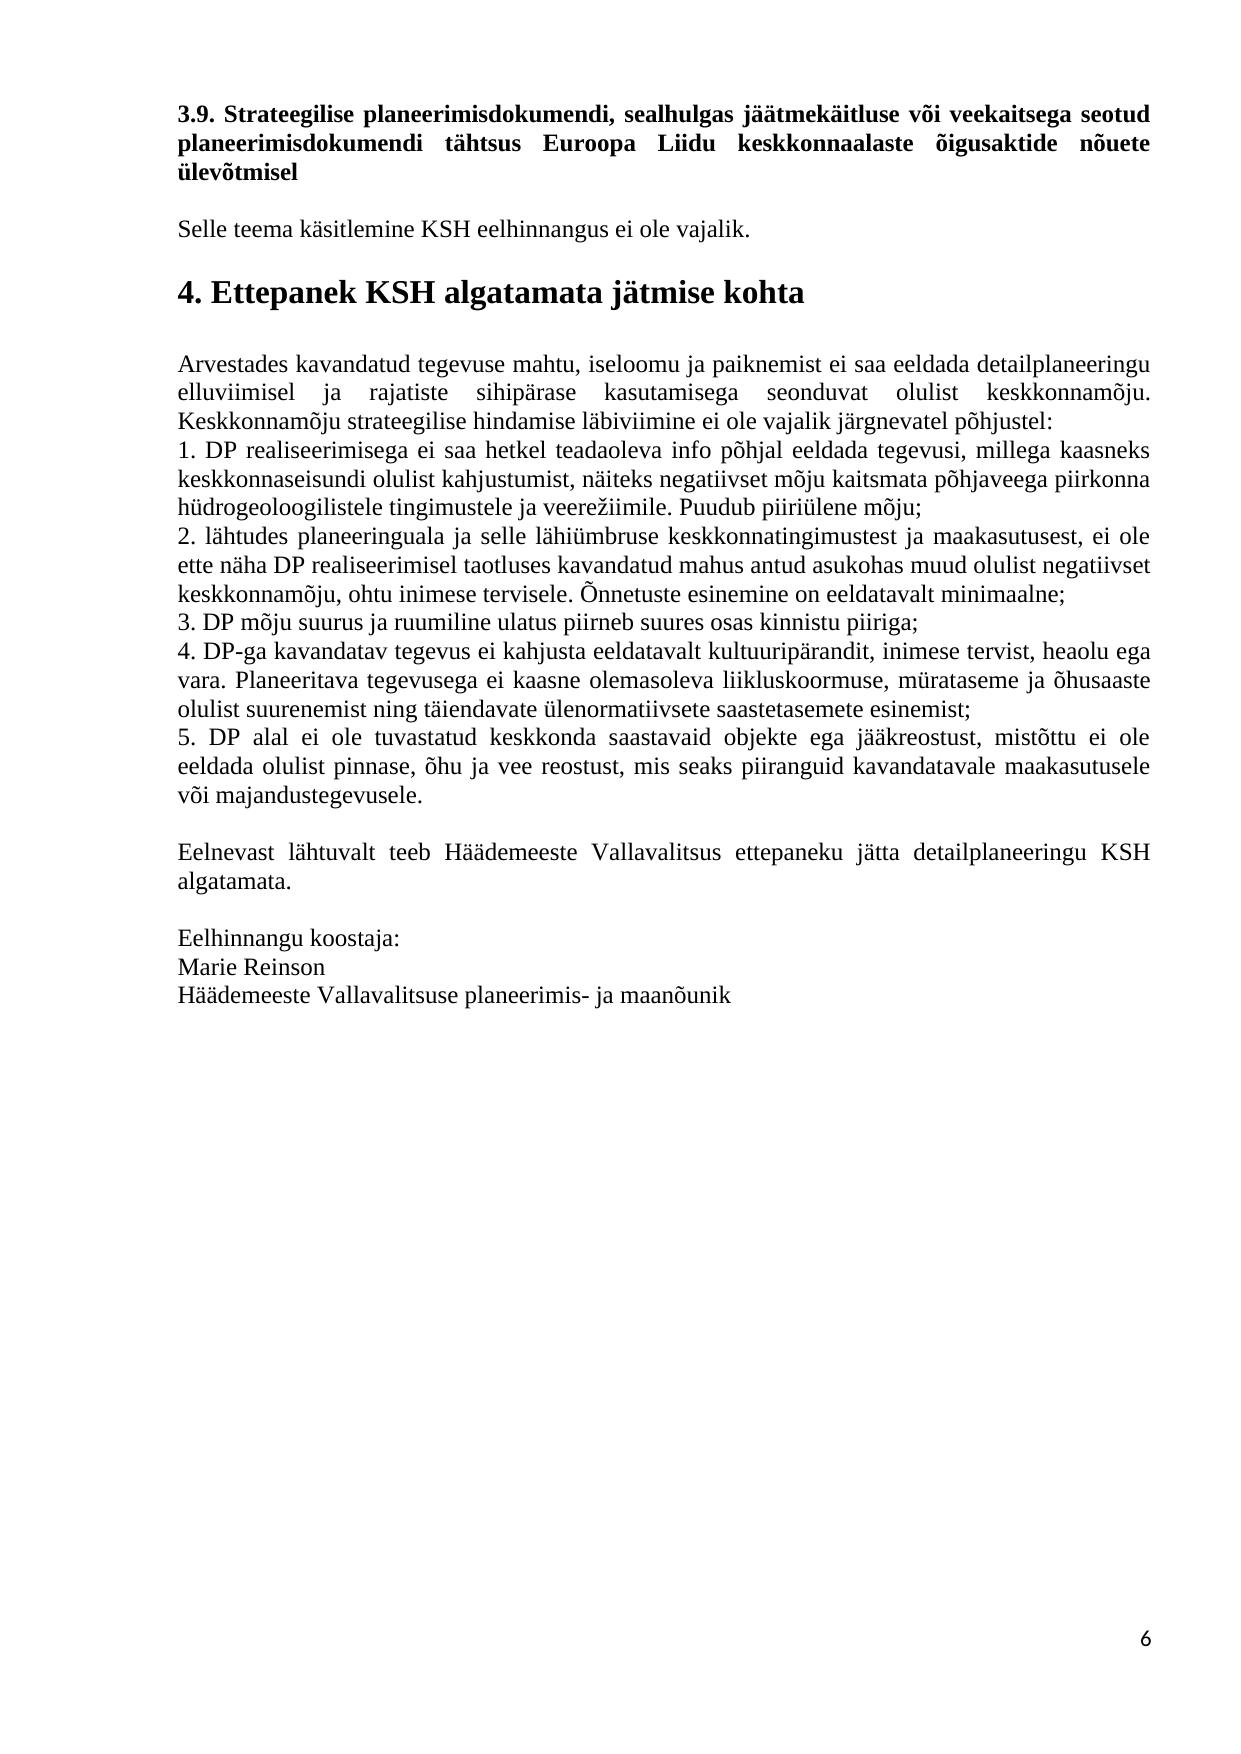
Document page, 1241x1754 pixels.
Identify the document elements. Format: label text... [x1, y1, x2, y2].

text Marie Reinson [177, 952, 1152, 981]
text 4. DP-ga kavandatav tegevus ei kahjusta eeldatavalt kultuuripärandit, inimese tervist, heaolu ega vara. Planeeritava tegevusega ei kaasne olemasoleva liikluskoormuse, mürataseme ja õhusaaste olulist suurenemist ning täiendavate ülenormatiivsete saastetasemete esinemist; [177, 636, 1152, 722]
text 3.9. Strateegilise planeerimisdokumendi, sealhulgas jäätmekäitluse või veekaitsega seotud planeerimisdokumendi tähtsus Euroopa Liidu keskkonnaalaste õigusaktide nõuete ülevõtmisel [177, 99, 1152, 186]
text Arvestades kavandatud tegevuse mahtu, iseloomu ja paiknemist ei saa eeldada detailplaneeringu elluviimisel ja rajatiste sihipärase kasutamisega seonduvat olulist keskkonnamõju. Keskkonnamõju strateegilise hindamise läbiviimine ei ole vajalik järgnevatel põhjustel: [177, 349, 1152, 435]
text 5. DP alal ei ole tuvastatud keskkonda saastavaid objekte ega jääkreostust, mistõttu ei ole eeldada olulist pinnase, õhu ja vee reostust, mis seaks piiranguid kavandatavale maakasutusele või majandustegevusele. [177, 722, 1152, 809]
text Häädemeeste Vallavalitsuse planeerimis- ja maanõunik [177, 981, 1152, 1009]
text Eelnevast lähtuvalt teeb Häädemeeste Vallavalitsus ettepaneku jätta detailplaneeringu KSH algatamata. [177, 837, 1152, 923]
text Eelhinnangu koostaja: [177, 923, 1152, 952]
text 1. DP realiseerimisega ei saa hetkel teadaoleva info põhjal eeldada tegevusi, millega kaasneks keskkonnaseisundi olulist kahjustumist, näiteks negatiivset mõju kaitsmata põhjaveega piirkonna hüdrogeoloogilistele tingimustele ja veerežiimile. Puudub piiriülene mõju; [177, 435, 1152, 521]
text 3. DP mõju suurus ja ruumiline ulatus piirneb suures osas kinnistu piiriga; [177, 607, 1152, 636]
text 4. Ettepanek KSH algatamata jätmise kohta [177, 272, 1152, 310]
text Selle teema käsitlemine KSH eelhinnangus ei ole vajalik. [177, 214, 1152, 243]
text 2. lähtudes planeeringuala ja selle lähiümbruse keskkonnatingimustest ja maakasutusest, ei ole ette näha DP realiseerimisel taotluses kavandatud mahus antud asukohas muud olulist negatiivset keskkonnamõju, ohtu inimese tervisele. Õnnetuste esinemine on eeldatavalt minimaalne; [177, 521, 1152, 607]
